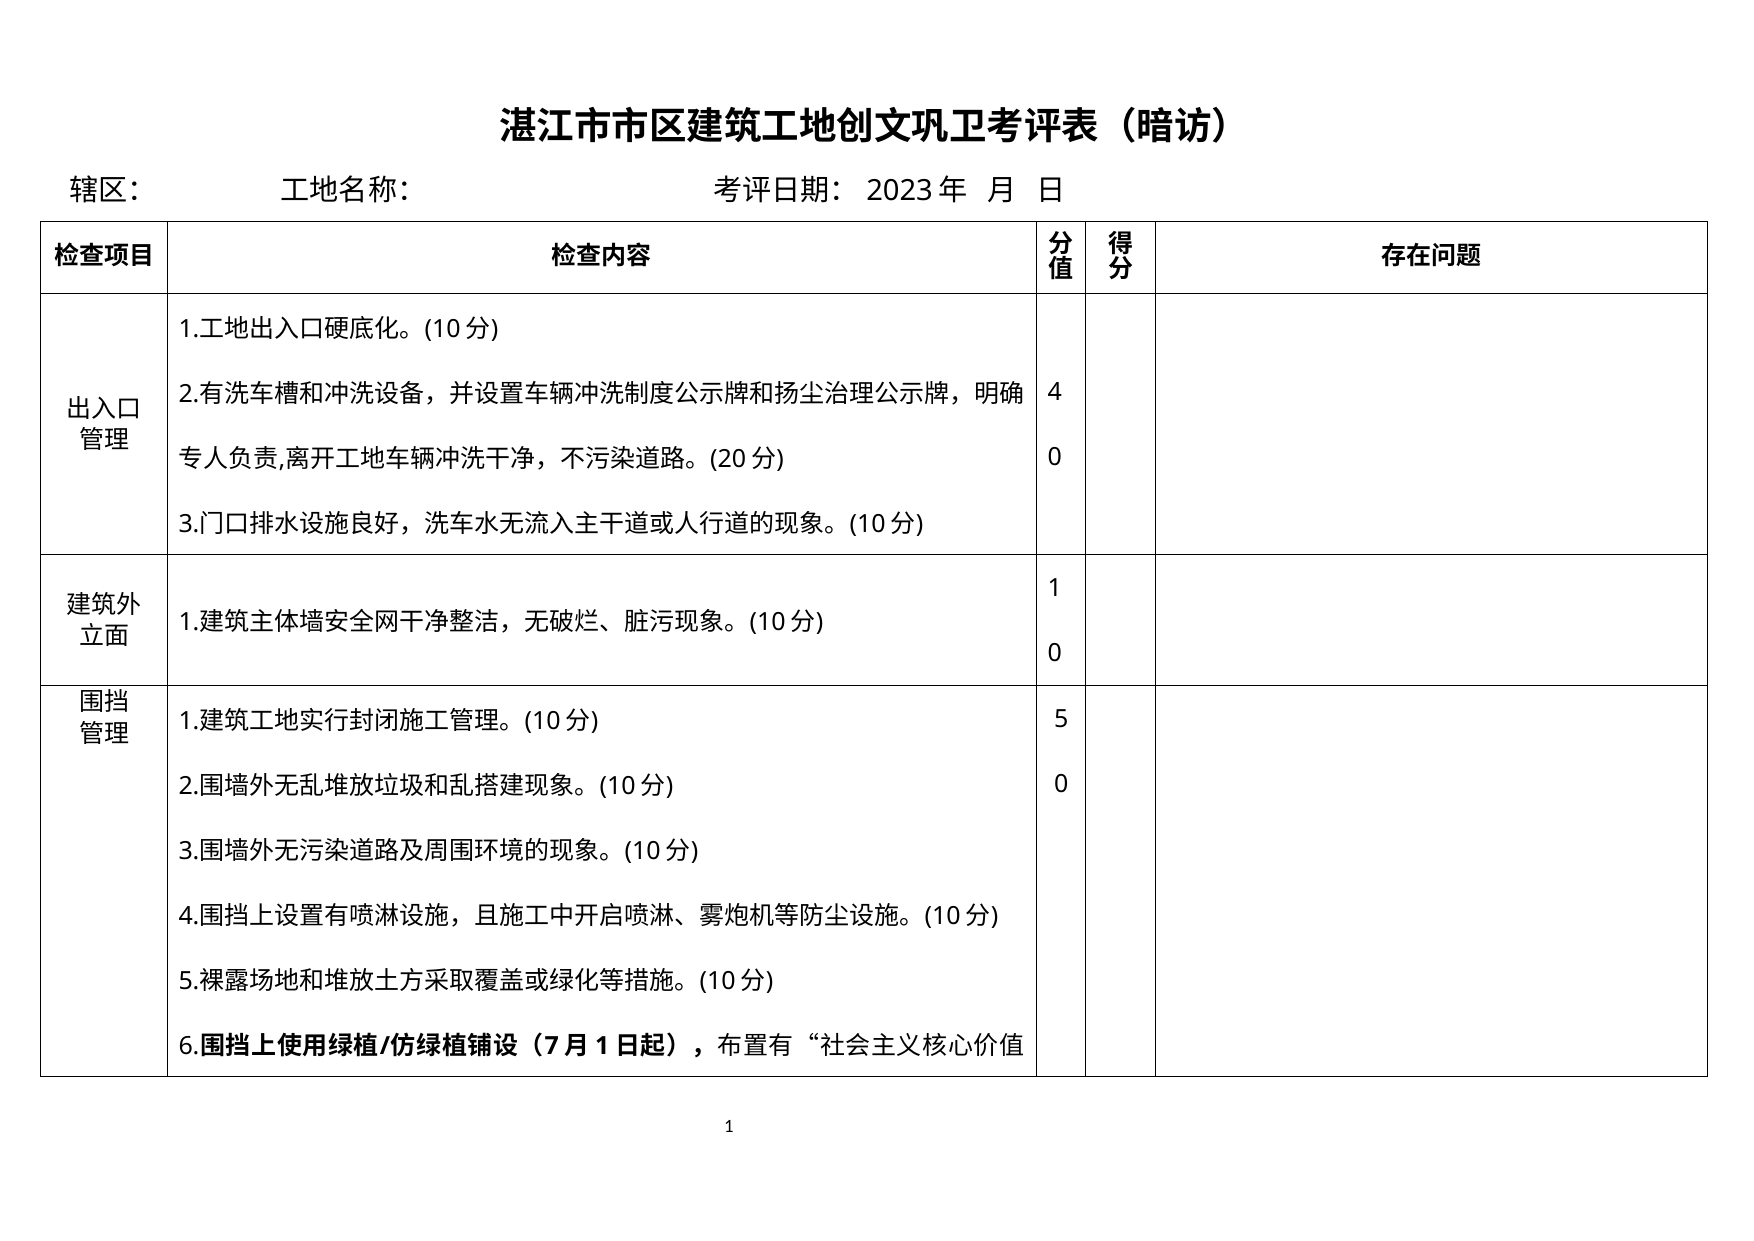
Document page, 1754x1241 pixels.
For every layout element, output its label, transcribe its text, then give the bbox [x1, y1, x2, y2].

table_cell 40 [1037, 294, 1085, 554]
table_cell 1.建筑主体墙安全网干净整洁，无破烂、脏污现象。(10分) [168, 555, 1036, 685]
text 辖区： 工地名称： 考评日期： 2023年 月 日 [69, 156, 1679, 221]
table_cell [1156, 555, 1707, 685]
table_cell [1086, 555, 1155, 685]
table_cell 围挡 管理 [41, 686, 167, 1076]
table_header 检查内容 [168, 222, 1036, 293]
table_cell 50 [1037, 686, 1085, 1076]
table_cell [1086, 686, 1155, 1076]
table_header 分值 [1037, 222, 1085, 293]
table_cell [168, 686, 1036, 1076]
table_cell 出入口 管理 [41, 294, 167, 554]
table_header 存在问题 [1156, 222, 1707, 293]
table_cell 建筑外 立面 [41, 555, 167, 685]
table_cell [1156, 686, 1707, 1076]
table_cell [1156, 294, 1707, 554]
text 湛江市市区建筑工地创文巩卫考评表（暗访） [69, 91, 1679, 156]
table_cell 1.工地出入口硬底化。(10分) 2.有洗车槽和冲洗设备，并设置车辆冲洗制度公示牌和扬尘治理公示牌，明确专人负责,离开工地车辆冲洗干净，不污染道路。(20分) 3.门口排水设施良好，洗车水无流入主干道或人行道的现象。(10分) [168, 294, 1036, 554]
table_cell [1086, 294, 1155, 554]
table_header 检查项目 [41, 222, 167, 293]
table_header 得分 [1086, 222, 1155, 293]
table_cell 10 [1037, 555, 1085, 685]
